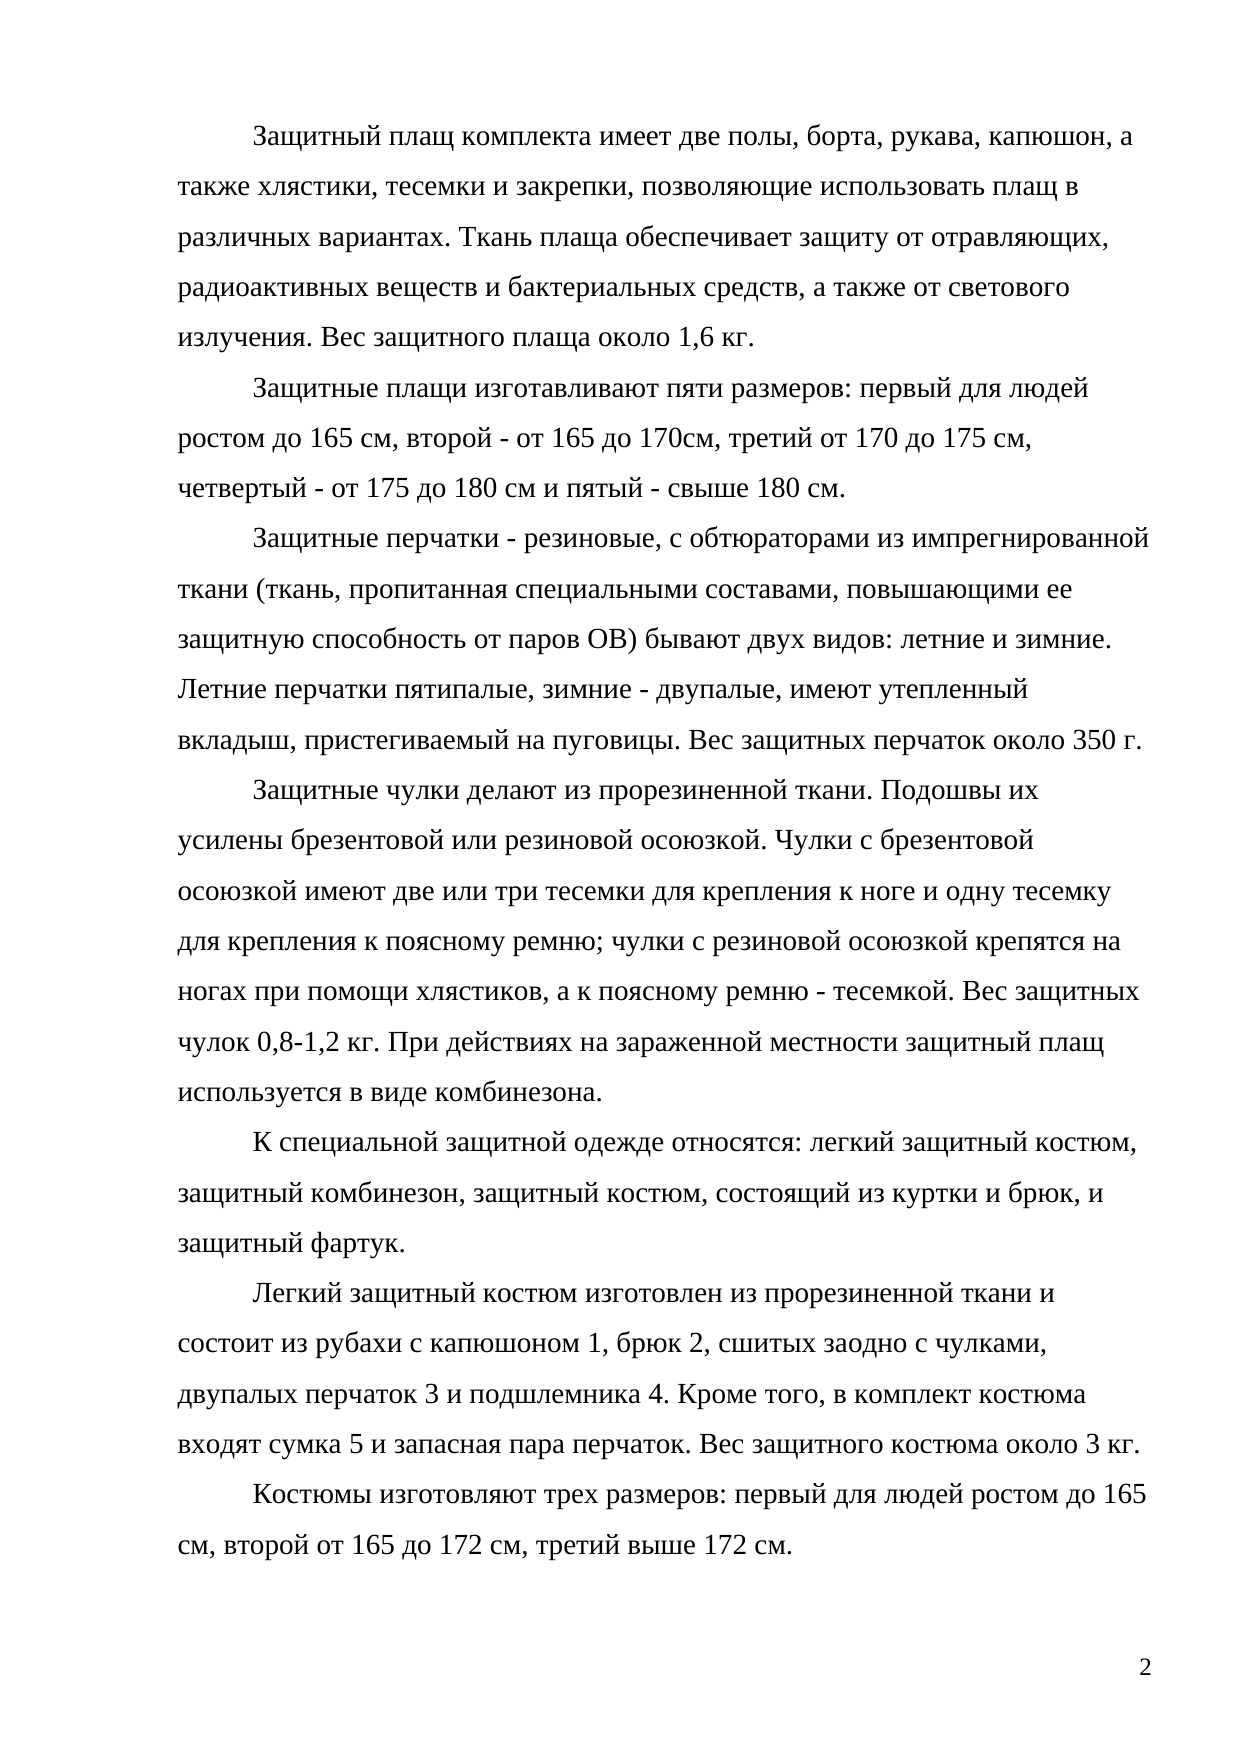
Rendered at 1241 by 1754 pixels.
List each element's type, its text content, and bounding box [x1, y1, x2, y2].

text Защитные перчатки - резиновые, с обтюраторами из импрегнированной ткани (ткань, пропитанная специальными составами, повышающими ее защитную способность от паров ОВ) бывают двух видов: летние и зимние. Летние перчатки пятипалые, зимние - двупалые, имеют утепленный вкладыш, пристегиваемый на пуговицы. Вес защитных перчаток около 350 г. [177, 521, 1152, 755]
text К специальной защитной одежде относятся: легкий защитный костюм, защитный комбинезон, защитный костюм, состоящий из куртки и брюк, и защитный фартук. [177, 1124, 1152, 1258]
text Защитный плащ комплекта имеет две полы, борта, рукава, капюшон, а также хлястики, тесемки и закрепки, позволяющие использовать плащ в различных вариантах. Ткань плаща обеспечивает защиту от отравляющих, радиоактивных веществ и бактериальных средств, а также от светового излучения. Вес защитного плаща около 1,6 кг. [177, 118, 1152, 353]
text Защитные чулки делают из прорезиненной ткани. Подошвы их усилены брезентовой или резиновой осоюзкой. Чулки с брезентовой осоюзкой имеют две или три тесемки для крепления к ноге и одну тесемку для крепления к поясному ремню; чулки с резиновой осоюзкой крепятся на ногах при помощи хлястиков, а к поясному ремню - тесемкой. Вес защитных чулок 0,8-1,2 кг. При действиях на зараженной местности защитный плащ используется в виде комбинезона. [177, 772, 1152, 1108]
text Костюмы изготовляют трех размеров: первый для людей ростом до 165 см, второй от 165 до 172 см, третий выше 172 см. [177, 1477, 1152, 1560]
text Защитные плащи изготавливают пяти размеров: первый для людей ростом до 165 см, второй - от 165 до 170см, третий от 170 до 175 см, четвертый - от 175 до 180 см и пятый - свыше 180 см. [177, 370, 1152, 504]
text Легкий защитный костюм изготовлен из прорезиненной ткани и состоит из рубахи с капюшоном 1, брюк 2, сшитых заодно с чулками, двупалых перчаток 3 и подшлемника 4. Кроме того, в комплект костюма входят сумка 5 и запасная пара перчаток. Вес защитного костюма около 3 кг. [177, 1275, 1152, 1460]
